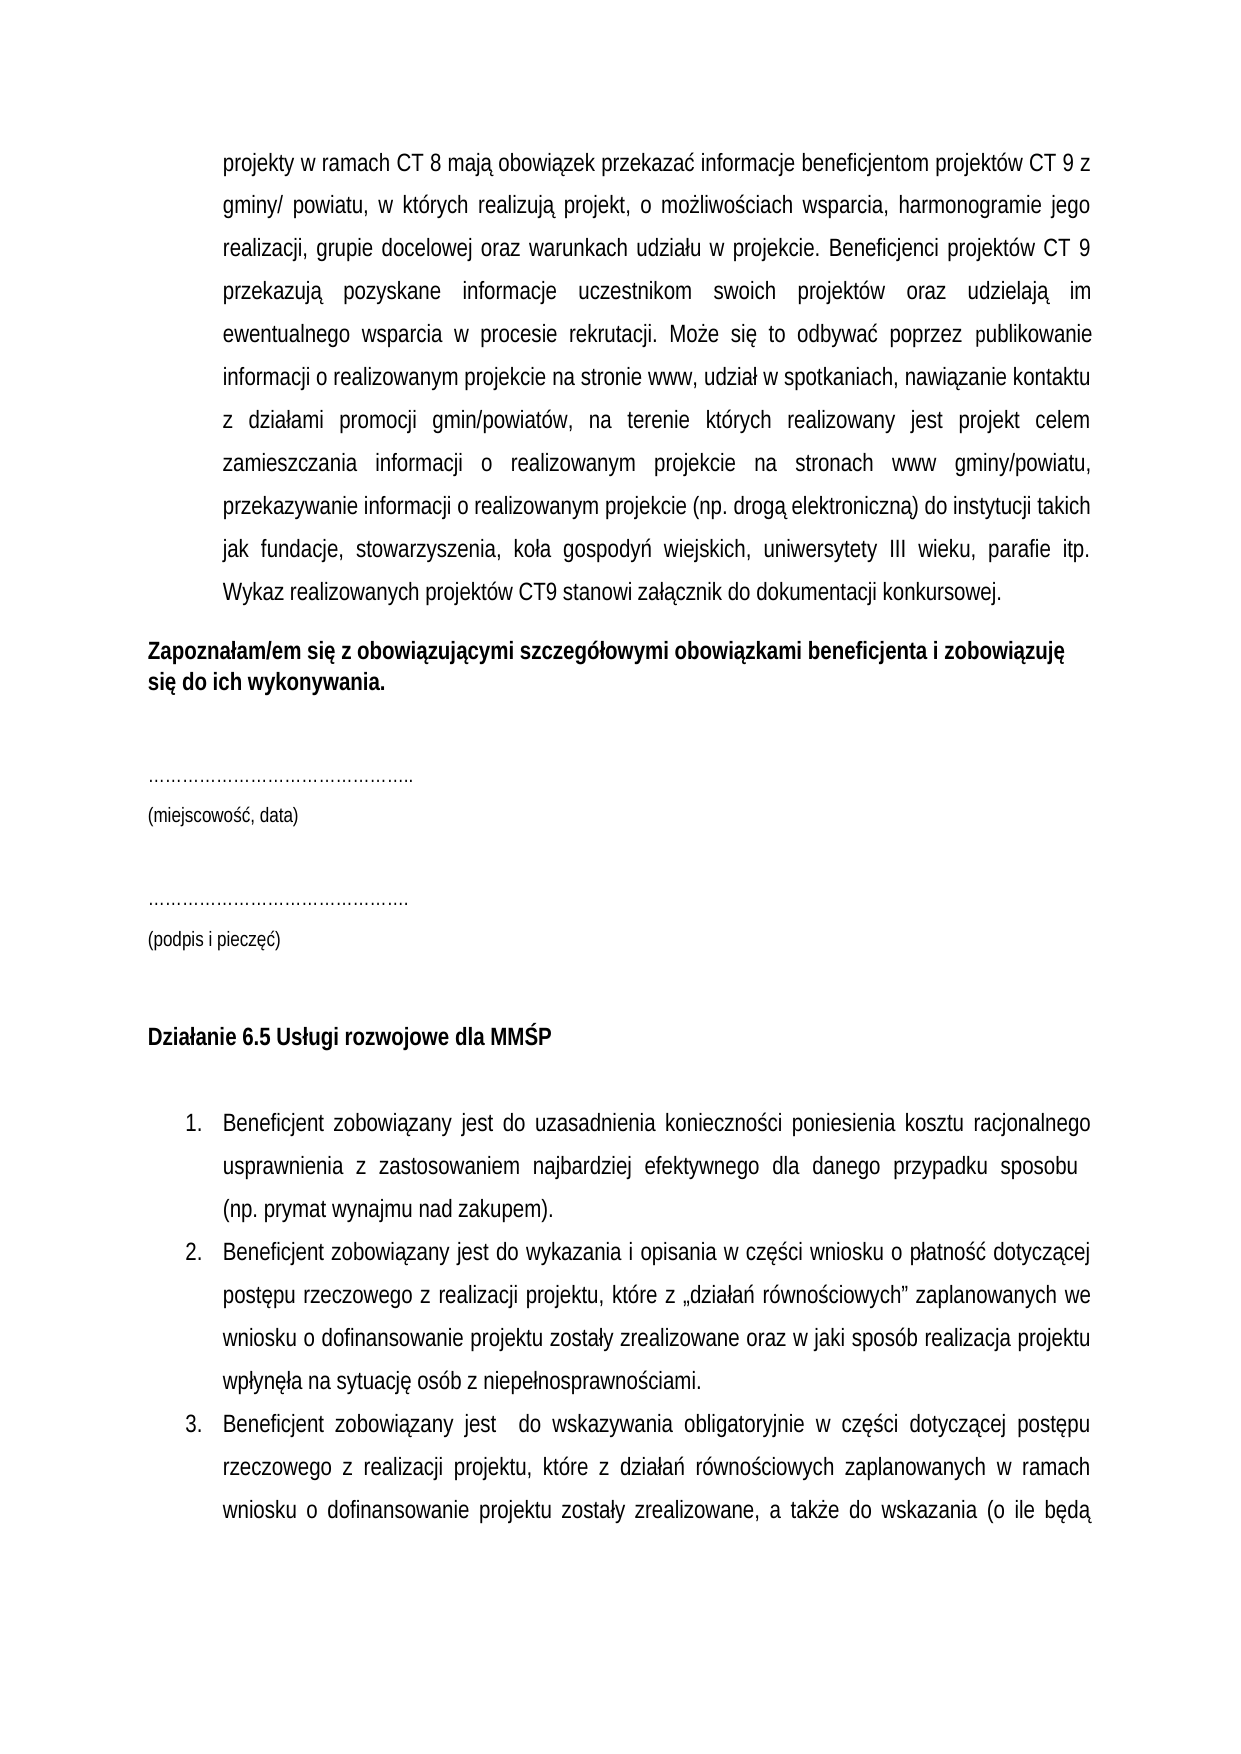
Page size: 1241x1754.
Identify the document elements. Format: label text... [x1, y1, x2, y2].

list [185, 148, 1093, 605]
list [185, 1409, 1093, 1523]
text (miejscowość, data) [148, 803, 1093, 827]
text (podpis i pieczęć) [148, 927, 1091, 951]
text Zapoznałam/em się z obowiązującymi szczegółowymi obowiązkami beneficjenta i zobowiązuję się do ich wykonywania. [148, 636, 1093, 696]
list Beneficjent zobowiązany jest do uzasadnienia konieczności poniesienia kosztu racjonalnego usprawnienia z zastosowaniem najbardziej efektywnego dla danego przypadku sposobu (np. prymat wynajmu nad zakupem). [185, 1108, 1093, 1223]
text Działanie 6.5 Usługi rozwojowe dla MMŚP [148, 1022, 1093, 1051]
text ………………………………………. [148, 886, 1093, 910]
list Beneficjent zobowiązany jest do wykazania i opisania w części wniosku o płatność dotyczącej postępu rzeczowego z realizacji projektu, które z „działań równościowych” zaplanowanych we wniosku o dofinansowanie projektu zostały zrealizowane oraz w jaki sposób realizacja projektu wpłynęła na sytuację osób z niepełnosprawnościami. [185, 1237, 1093, 1394]
text ……………………………………….. [148, 762, 1093, 786]
